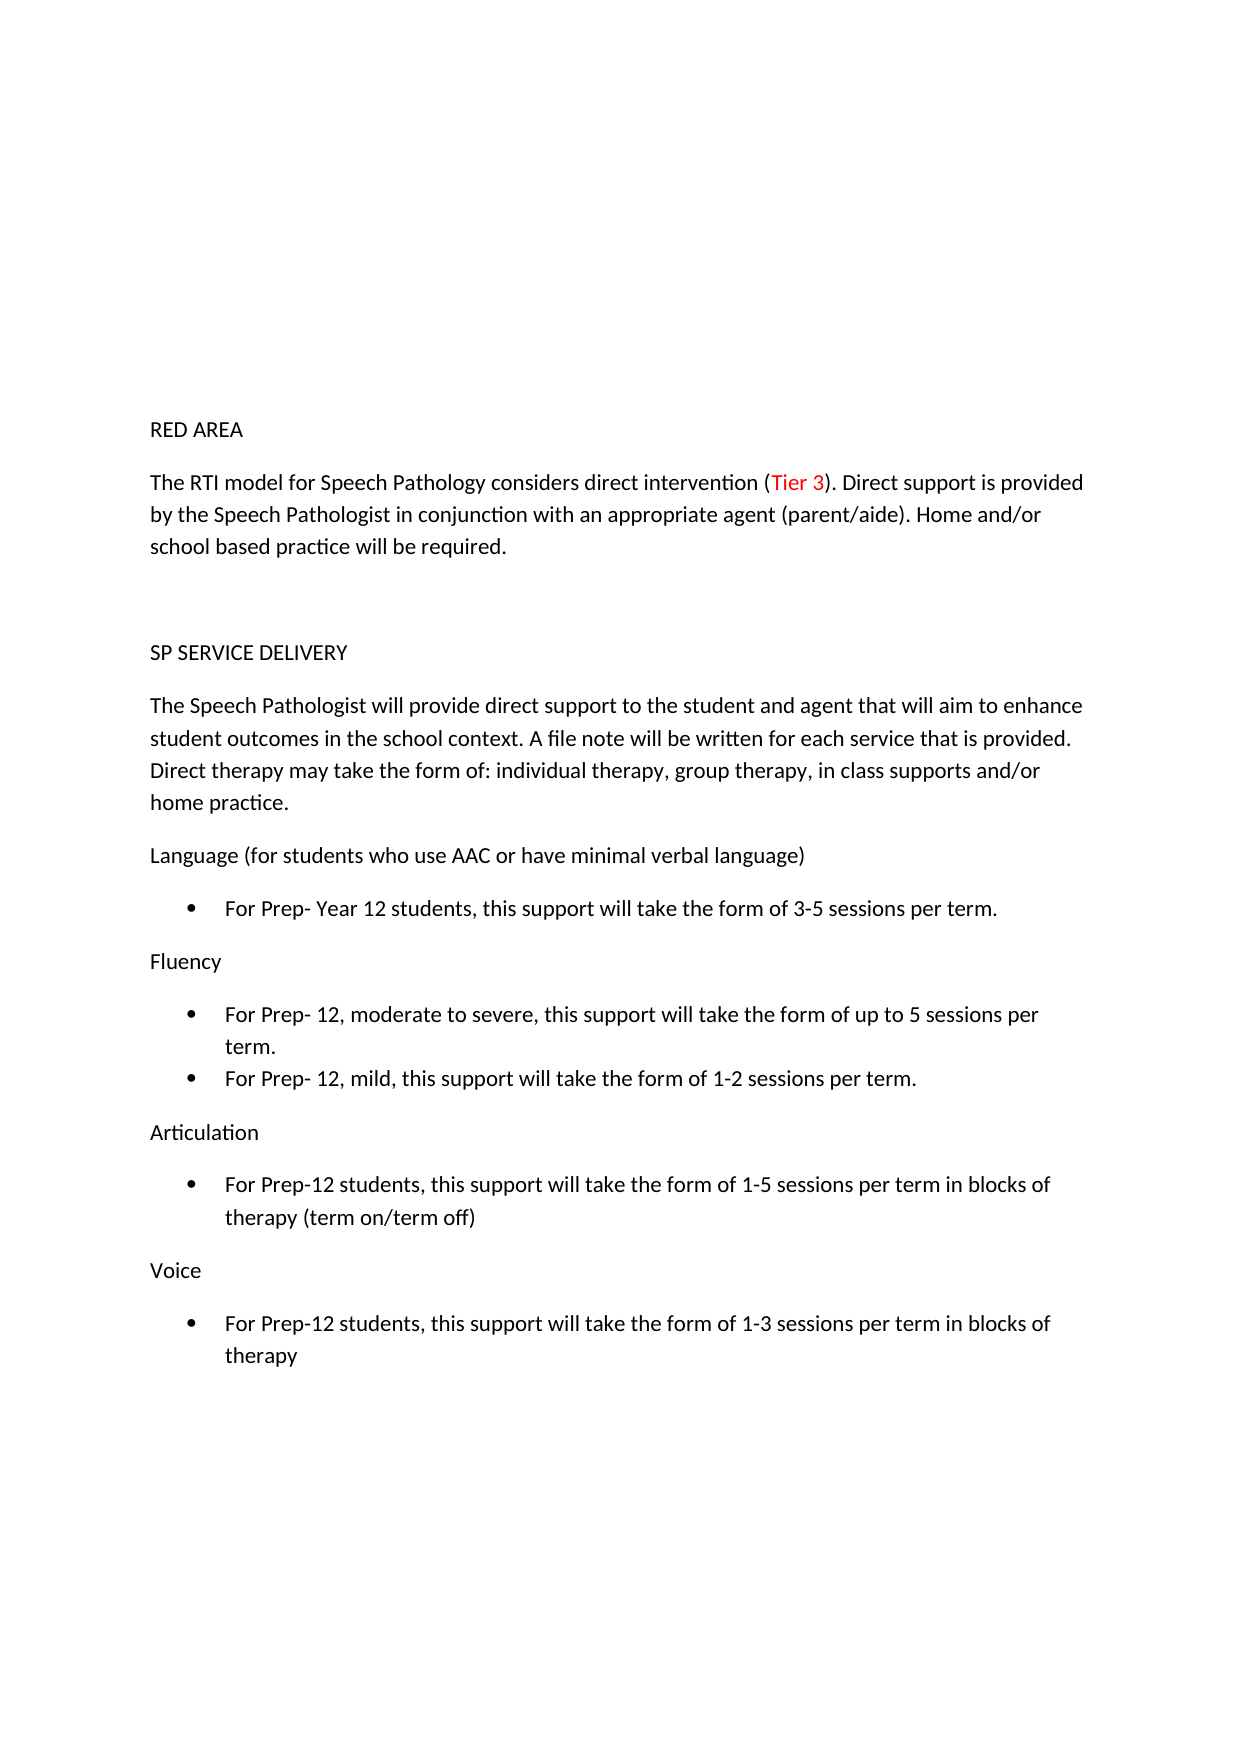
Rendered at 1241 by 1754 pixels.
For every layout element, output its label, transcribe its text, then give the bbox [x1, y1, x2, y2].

list For Prep-12 students, this support will take the form of 1-3 sessions per term in blocks of therapy [187, 1309, 1090, 1369]
text Voice [150, 1256, 1090, 1284]
list For Prep- Year 12 students, this support will take the form of 3-5 sessions per term. [187, 894, 1090, 922]
text The RTI model for Speech Pathology considers direct intervention (Tier 3). Direct support is provided by the Speech Pathologist in conjunction with an appropriate agent (parent/aide). Home and/or school based practice will be required. [150, 468, 1090, 561]
list For Prep-12 students, this support will take the form of 1-5 sessions per term in blocks of therapy (term on/term off) [187, 1171, 1090, 1231]
list For Prep- 12, moderate to severe, this support will take the form of up to 5 sessions per term. [187, 1000, 1090, 1060]
text Articulation [150, 1118, 1090, 1146]
text Language (for students who use AAC or have minimal verbal language) [150, 841, 1090, 869]
list For Prep- 12, mild, this support will take the form of 1-2 sessions per term. [187, 1064, 1090, 1093]
text Fluency [150, 947, 1090, 975]
text SP SERVICE DELIVERY [150, 638, 1090, 667]
text RED AREA [150, 415, 1090, 443]
text The Speech Pathologist will provide direct support to the student and agent that will aim to enhance student outcomes in the school context. A file note will be written for each service that is provided. Direct therapy may take the form of: individual therapy, group therapy, in class supports and/or home practice. [150, 692, 1090, 816]
